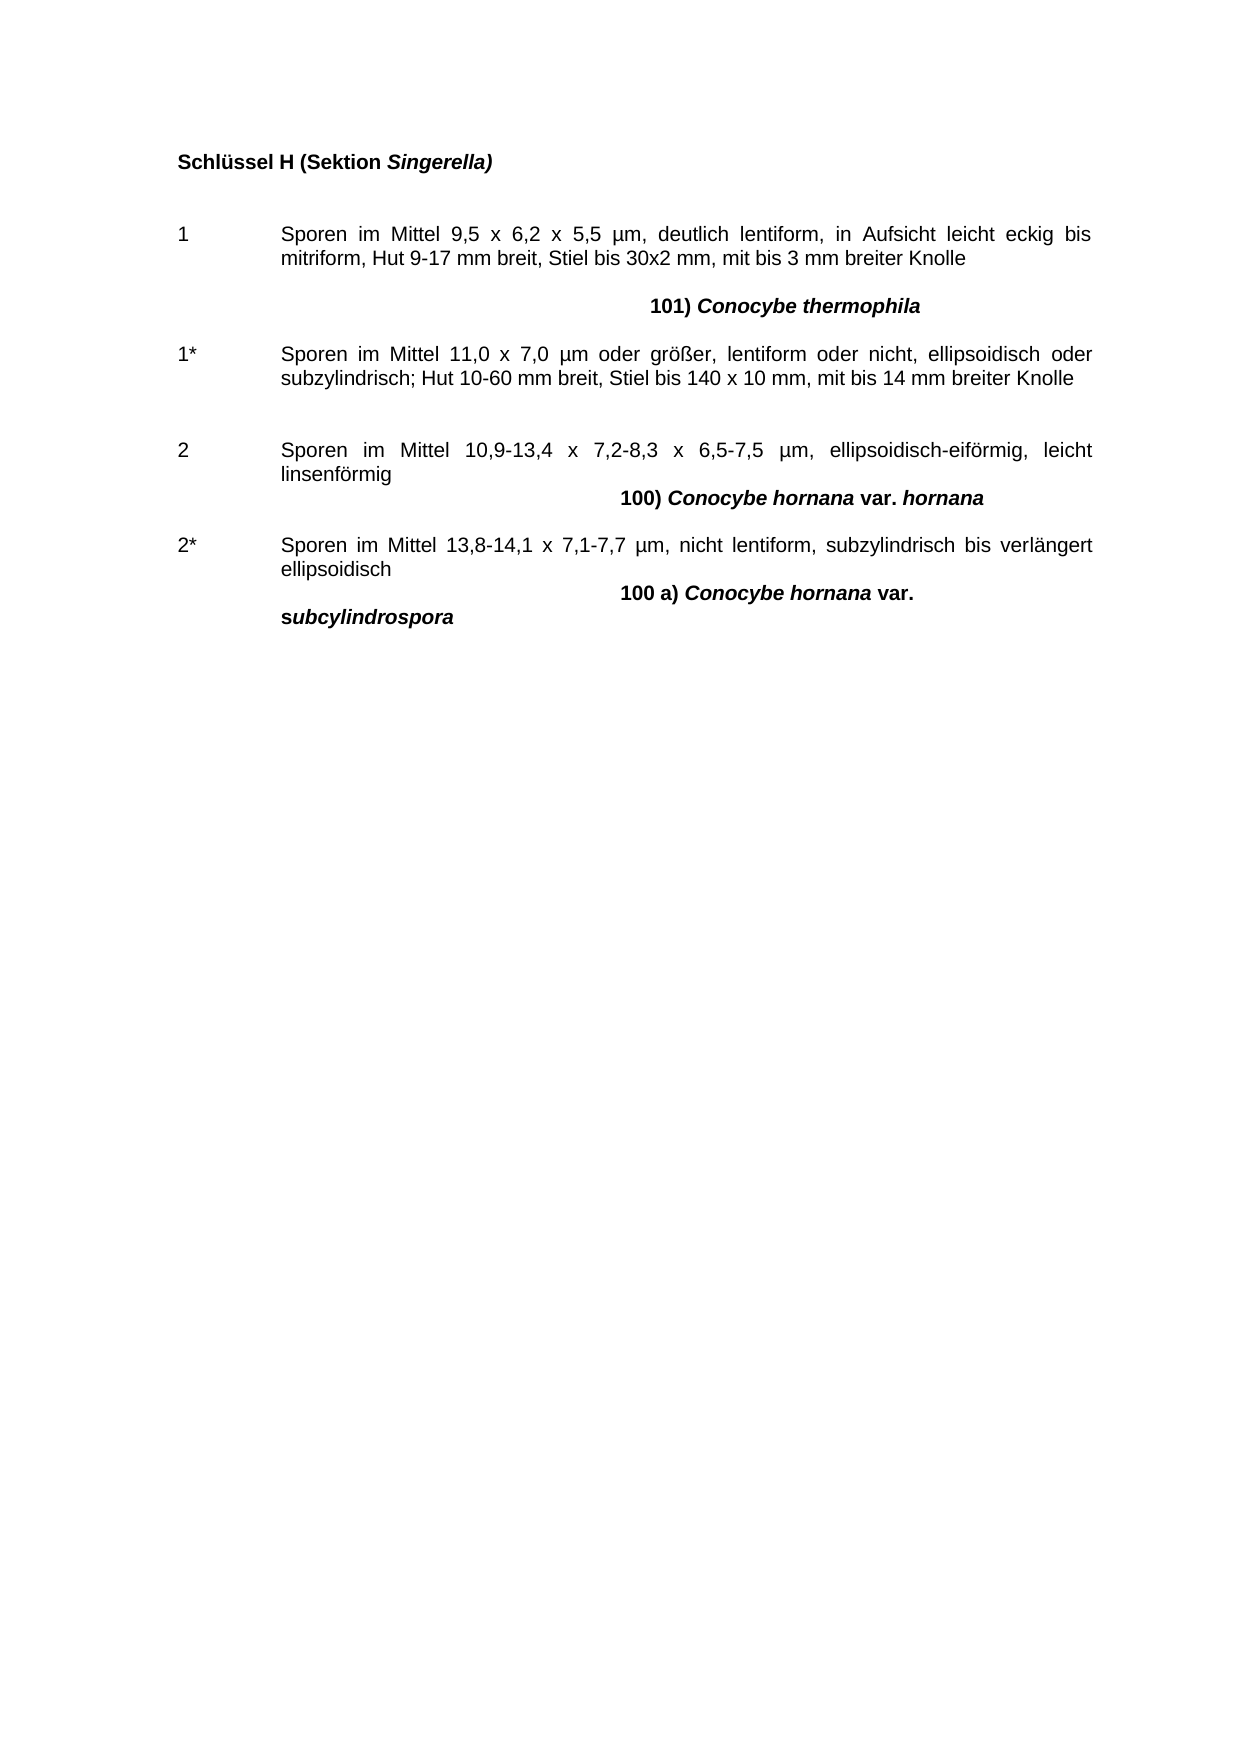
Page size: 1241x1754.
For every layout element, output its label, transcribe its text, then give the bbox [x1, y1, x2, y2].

text Schlüssel H (Sektion Singerella) [177, 150, 1092, 174]
text 100) Conocybe hornana var. hornana [177, 485, 1092, 509]
text 2 Sporen im Mittel 10,9-13,4 x 7,2-8,3 x 6,5-7,5 µm, ellipsoidisch-eiförmig, leicht linsenförmig [177, 437, 1092, 485]
text 2* Sporen im Mittel 13,8-14,1 x 7,1-7,7 µm, nicht lentiform, subzylindrisch bis verlängert ellipsoidisch [177, 533, 1092, 581]
text 1 Sporen im Mittel 9,5 x 6,2 x 5,5 µm, deutlich lentiform, in Aufsicht leicht eckig bis mitriform, Hut 9-17 mm breit, Stiel bis 30x2 mm, mit bis 3 mm breiter Knolle [177, 222, 1092, 270]
text 100 a) Conocybe hornana var. subcylindrospora [177, 581, 1092, 629]
text 101) Conocybe thermophila [177, 294, 1092, 318]
text 1* Sporen im Mittel 11,0 x 7,0 µm oder größer, lentiform oder nicht, ellipsoidisch oder subzylindrisch; Hut 10-60 mm breit, Stiel bis 140 x 10 mm, mit bis 14 mm breiter Knolle 2 [177, 342, 1092, 389]
